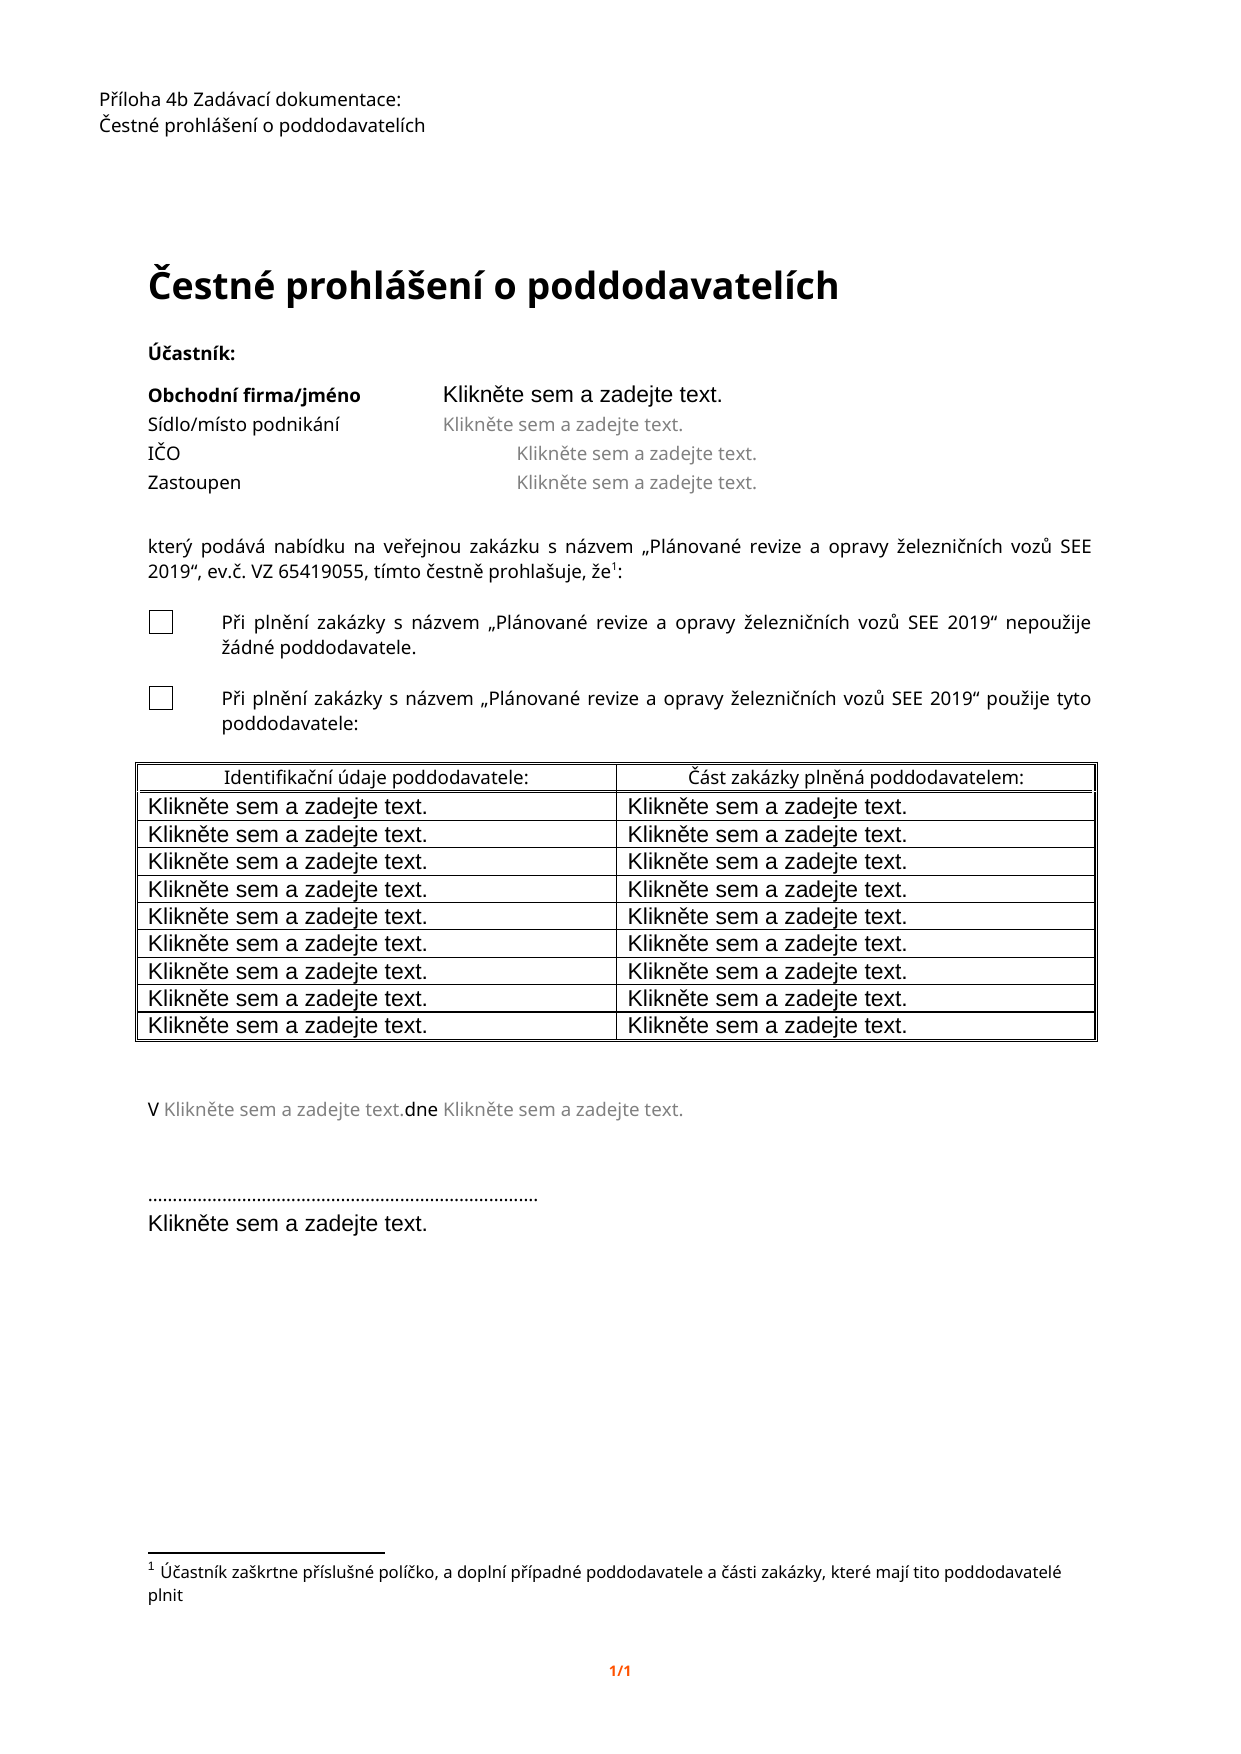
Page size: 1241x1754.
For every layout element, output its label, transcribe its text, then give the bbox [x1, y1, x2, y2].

text Obchodní firma/jméno [148, 379, 1093, 408]
title Čestné prohlášení o poddodavatelích [148, 259, 1093, 311]
text IČO [148, 437, 1093, 466]
text Účastník: [148, 336, 1093, 367]
text Zastoupen [148, 466, 1093, 495]
text V dne [148, 1093, 1092, 1122]
table_header Část zakázky plněná poddodavatelem: [617, 765, 1094, 790]
text Při plnění zakázky s názvem „Plánované revize a opravy železničních vozů SEE 2019“ použije tyto poddodavatele: [148, 685, 1093, 736]
text Sídlo/místo podnikání [148, 408, 1093, 437]
text Při plnění zakázky s názvem „Plánované revize a opravy železničních vozů SEE 2019“ nepoužije žádné poddodavatele. [148, 609, 1093, 660]
text který podává nabídku na veřejnou zakázku s názvem „Plánované revize a opravy železničních vozů SEE 2019“, ev.č. VZ 65419055, tímto čestně prohlašuje, že: [148, 533, 1093, 584]
text ……………………………………………………………………. [148, 1178, 1092, 1207]
table_header Identifikační údaje poddodavatele: [138, 765, 616, 790]
